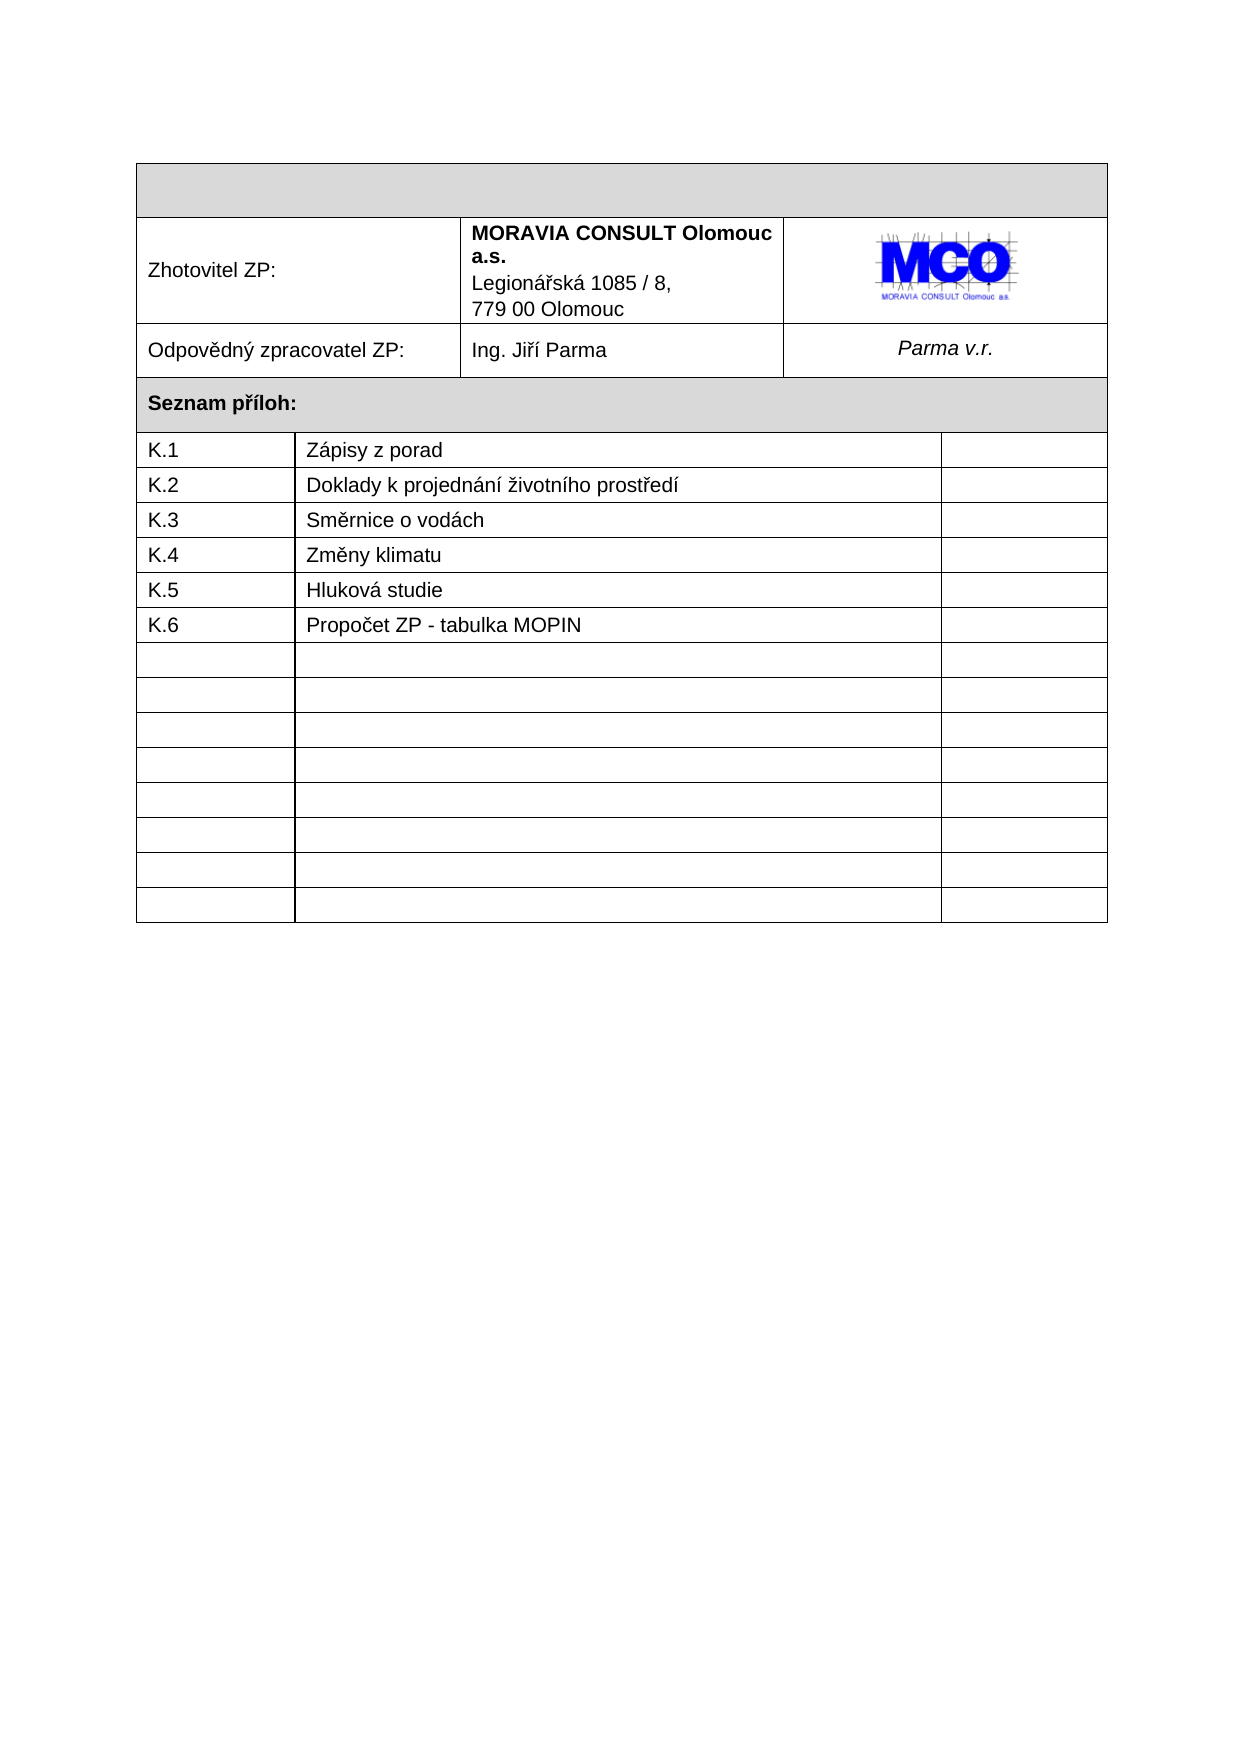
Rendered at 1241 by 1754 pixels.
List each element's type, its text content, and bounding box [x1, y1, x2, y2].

table_cell Ing. Jiří Parma [461, 324, 783, 377]
table_cell [296, 643, 941, 677]
table_cell [942, 468, 1107, 502]
table_cell Parma v.r. [784, 324, 1107, 377]
table_cell [942, 433, 1107, 467]
table_cell [137, 748, 294, 782]
table_cell [296, 783, 941, 817]
table_cell [137, 643, 294, 677]
table_cell [942, 503, 1107, 537]
table_cell Seznam příloh: [137, 378, 1107, 432]
table_cell [296, 853, 941, 887]
table_cell [942, 888, 1107, 922]
table_cell [296, 748, 941, 782]
table_cell [942, 643, 1107, 677]
table_cell [296, 678, 941, 712]
table_cell [942, 608, 1107, 642]
table_cell Hluková studie [296, 573, 941, 607]
table_cell Doklady k projednání životního prostředí [296, 468, 941, 502]
table_cell [296, 818, 941, 852]
table_cell [137, 888, 294, 922]
table_cell Změny klimatu [296, 538, 941, 572]
table_cell K.6 [137, 608, 294, 642]
table_cell K.1 [137, 433, 294, 467]
table_cell [137, 853, 294, 887]
table_cell [942, 818, 1107, 852]
table_cell K.2 [137, 468, 294, 502]
table_cell [137, 678, 294, 712]
table_cell K.3 [137, 503, 294, 537]
table_cell MORAVIA CONSULT Olomouc a.s. Legionářská 1085 / 8, 779 00 Olomouc [461, 218, 783, 322]
table_cell [296, 888, 941, 922]
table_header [137, 164, 1107, 217]
table_cell Propočet ZP - tabulka MOPIN [296, 608, 941, 642]
table_cell [942, 678, 1107, 712]
table_cell [137, 713, 294, 747]
table_cell [942, 538, 1107, 572]
table_cell Směrnice o vodách [296, 503, 941, 537]
table_cell Zápisy z porad [296, 433, 941, 467]
table_cell [784, 218, 1107, 322]
table_cell K.5 [137, 573, 294, 607]
table_cell [296, 713, 941, 747]
table_cell [942, 713, 1107, 747]
table_cell [942, 573, 1107, 607]
table_cell K.4 [137, 538, 294, 572]
table_cell [942, 783, 1107, 817]
table_cell [942, 748, 1107, 782]
table_cell [942, 853, 1107, 887]
table_cell [137, 818, 294, 852]
table_cell Odpovědný zpracovatel ZP: [137, 324, 460, 377]
table_cell Zhotovitel ZP: [137, 218, 460, 322]
table_cell [137, 783, 294, 817]
